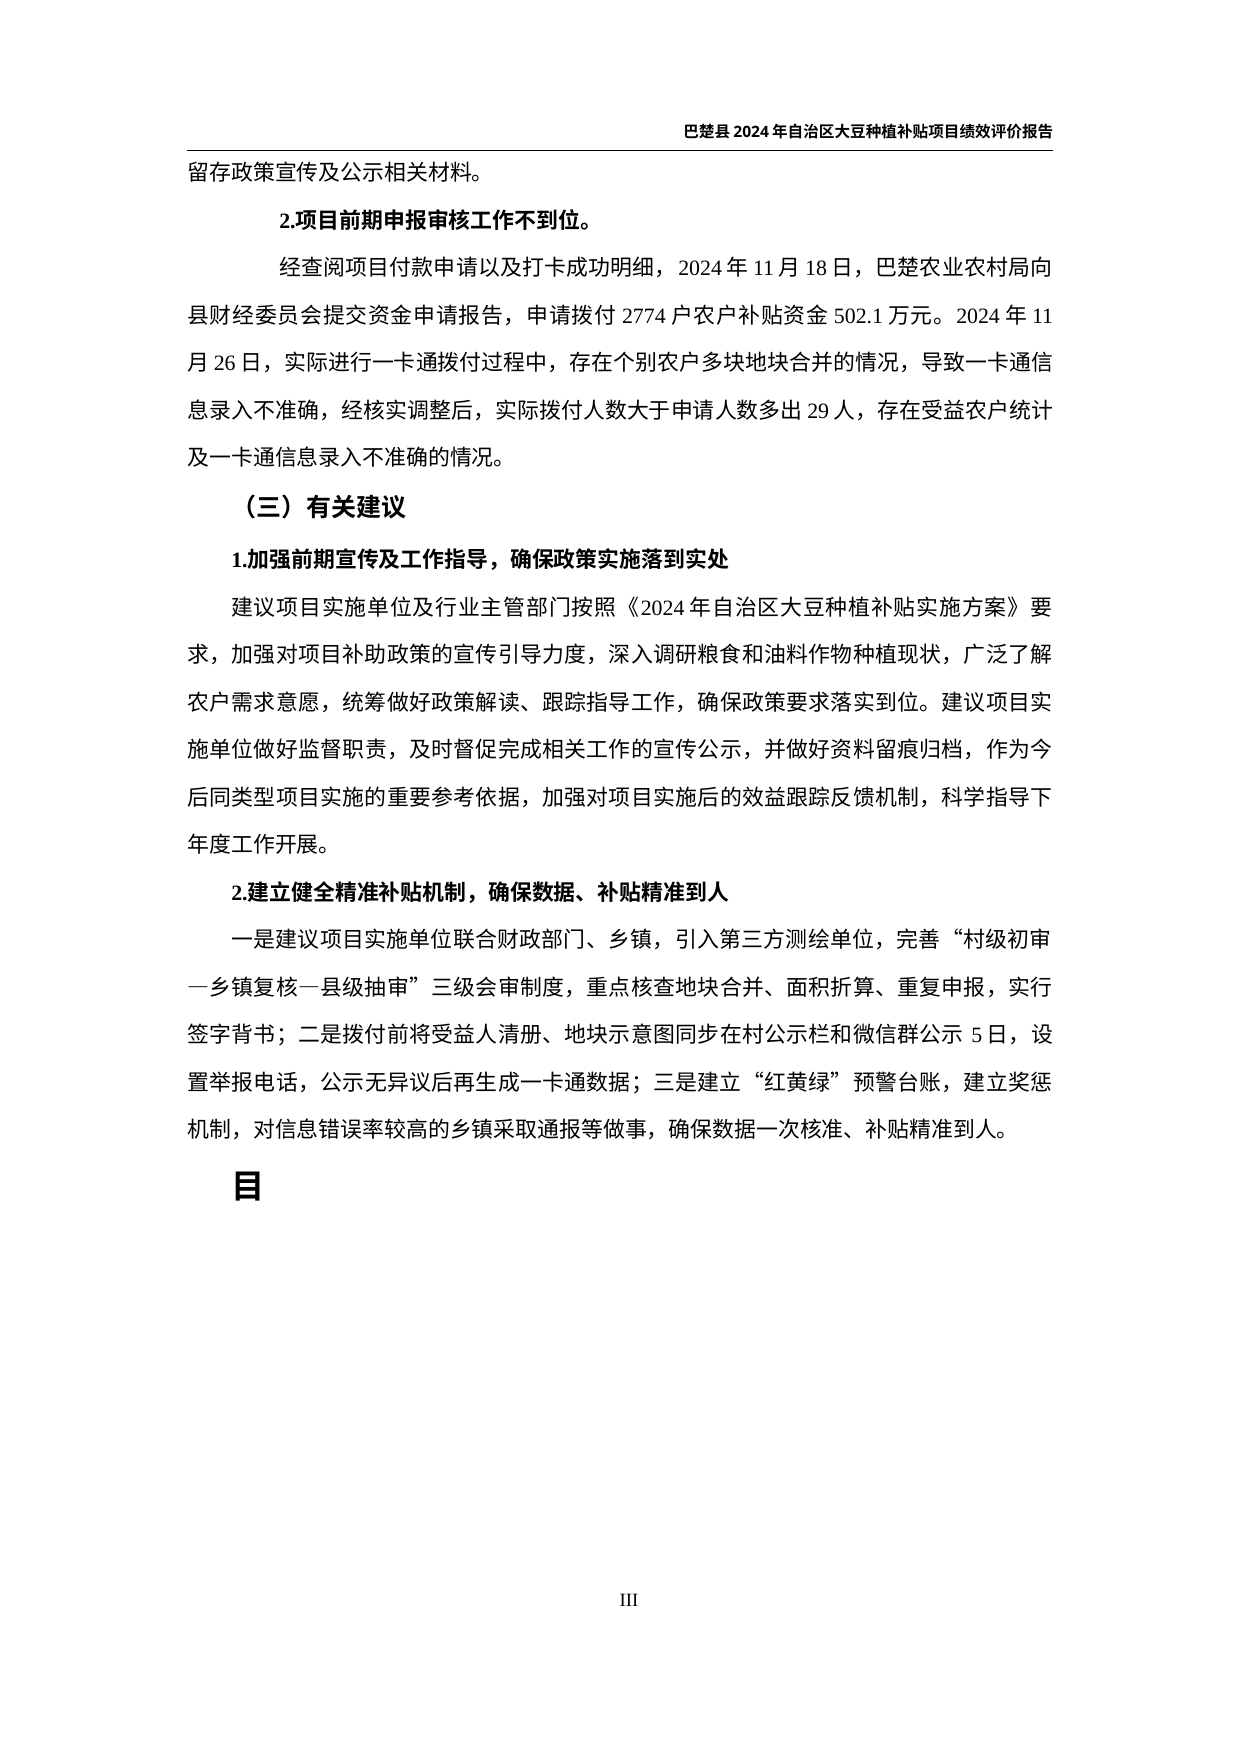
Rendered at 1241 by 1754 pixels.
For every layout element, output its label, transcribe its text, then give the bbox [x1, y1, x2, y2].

text 2.项目前期申报审核工作不到位。 [187, 203, 1053, 234]
text 一是建议项目实施单位联合财政部门、乡镇，引入第三方测绘单位，完善“村级初审—乡镇复核—县级抽审”三级会审制度，重点核查地块合并、面积折算、重复申报，实行签字背书；二是拨付前将受益人清册、地块示意图同步在村公示栏和微信群公示5日，设置举报电话，公示无异议后再生成一卡通数据；三是建立“红黄绿”预警台账，建立奖惩机制，对信息错误率较高的乡镇采取通报等做事，确保数据一次核准、补贴精准到人。 [187, 922, 1053, 1144]
text 建议项目实施单位及行业主管部门按照《2024年自治区大豆种植补贴实施方案》要求，加强对项目补助政策的宣传引导力度，深入调研粮食和油料作物种植现状，广泛了解农户需求意愿，统筹做好政策解读、跟踪指导工作，确保政策要求落实到位。建议项目实施单位做好监督职责，及时督促完成相关工作的宣传公示，并做好资料留痕归档，作为今后同类型项目实施的重要参考依据，加强对项目实施后的效益跟踪反馈机制，科学指导下年度工作开展。 [187, 589, 1053, 859]
text 经查阅项目付款申请以及打卡成功明细，2024年11月18日，巴楚农业农村局向县财经委员会提交资金申请报告，申请拨付2774户农户补贴资金502.1万元。2024年11月26日，实际进行一卡通拨付过程中，存在个别农户多块地块合并的情况，导致一卡通信息录入不准确，经核实调整后，实际拨付人数大于申请人数多出29人，存在受益农户统计及一卡通信息录入不准确的情况。 [187, 250, 1053, 472]
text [187, 155, 1053, 187]
text 2.建立健全精准补贴机制，确保数据、补贴精准到人 [187, 874, 1053, 906]
text 1.加强前期宣传及工作指导，确保政策实施落到实处 [187, 542, 1053, 574]
text （三）有关建议 [187, 488, 1053, 524]
